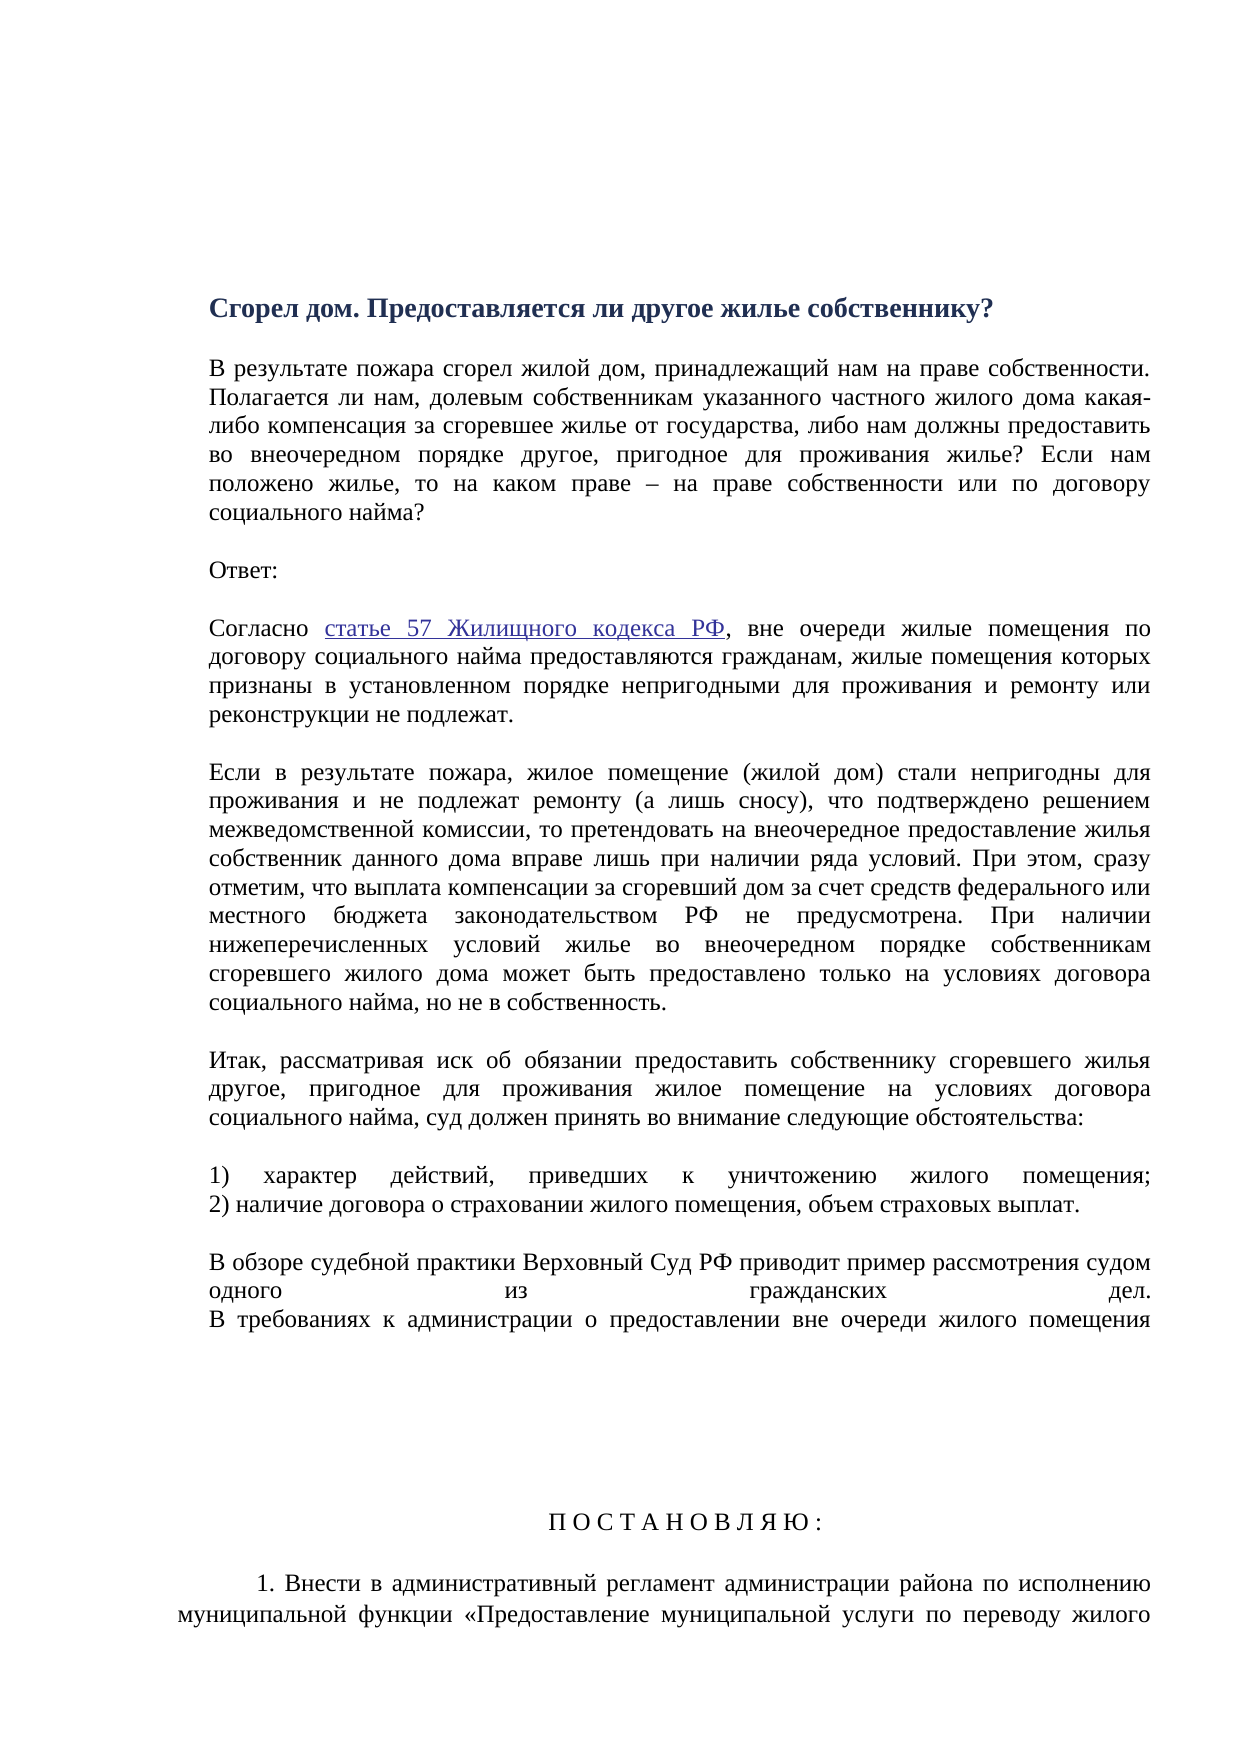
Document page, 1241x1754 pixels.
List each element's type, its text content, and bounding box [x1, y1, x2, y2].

text П О С Т А Н О В Л Я Ю : [177, 1505, 1152, 1536]
text 1. Внести в административный регламент администрации района по исполнению муниципальной функции «Предоставление муниципальной услуги по переводу жилого помещения в нежилое или нежилого помещения в жилое помещение», утвержденный постановлением администрации Карачевского района от 21.06.2011г. № 704 «Об утверждении административного регламента администрации района по исполнению муниципальной функции «Предоставление муниципальной услуги по переводу жилого помещения в нежилое или нежилого помещения в жилое помещение» следующие изменения: [177, 1565, 1152, 1628]
